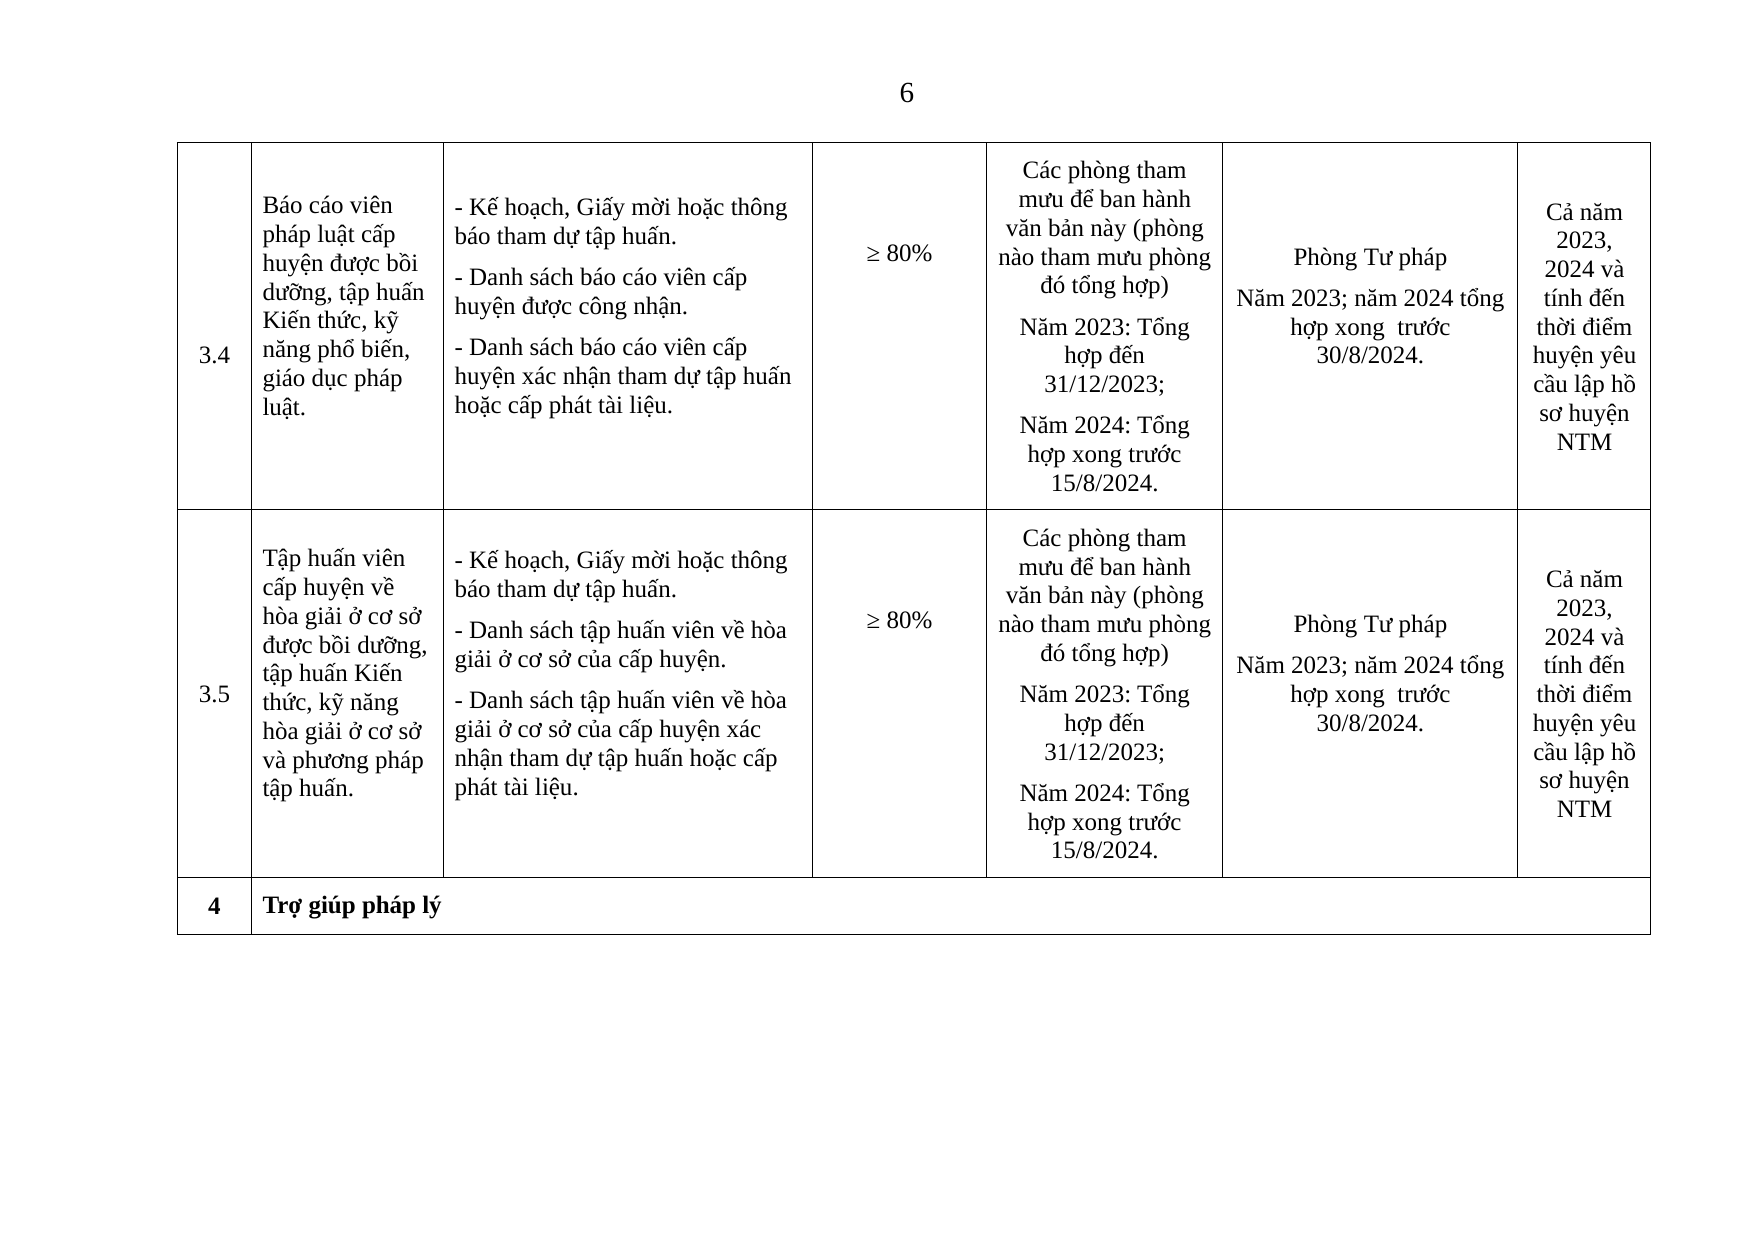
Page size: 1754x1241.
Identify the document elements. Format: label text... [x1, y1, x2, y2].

table_cell ≥ 80% [813, 143, 986, 509]
table_cell Báo cáo viên pháp luật cấp huyện được bồi dưỡng, tập huấn Kiến thức, kỹ năng phổ biến, giáo dục pháp luật. [252, 143, 443, 509]
table_cell - Kế hoạch, Giấy mời hoặc thông báo tham dự tập huấn. - Danh sách tập huấn viên về hòa giải ở cơ sở của cấp huyện. - Danh sách tập huấn viên về hòa giải ở cơ sở của cấp huyện xác nhận tham dự tập huấn hoặc cấp phát tài liệu. [444, 510, 812, 877]
table_cell 3.5 [178, 510, 251, 877]
table_cell 4 [178, 878, 251, 934]
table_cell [987, 143, 1222, 509]
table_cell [1518, 510, 1650, 877]
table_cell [1223, 143, 1517, 509]
table_cell Phòng Tư pháp Năm 2023; năm 2024 tổng hợp xong trước 30/8/2024. [1223, 510, 1517, 877]
table_cell - Kế hoạch, Giấy mời hoặc thông báo tham dự tập huấn. - Danh sách báo cáo viên cấp huyện được công nhận. - Danh sách báo cáo viên cấp huyện xác nhận tham dự tập huấn hoặc cấp phát tài liệu. [444, 143, 812, 509]
table_cell ≥ 80% [813, 510, 986, 877]
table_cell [1518, 143, 1650, 509]
table_cell 3.4 [178, 143, 251, 509]
table_cell Tập huấn viên cấp huyện về hòa giải ở cơ sở được bồi dưỡng, tập huấn Kiến thức, kỹ năng hòa giải ở cơ sở và phương pháp tập huấn. [252, 510, 443, 877]
table_cell Trợ giúp pháp lý [252, 878, 1650, 934]
